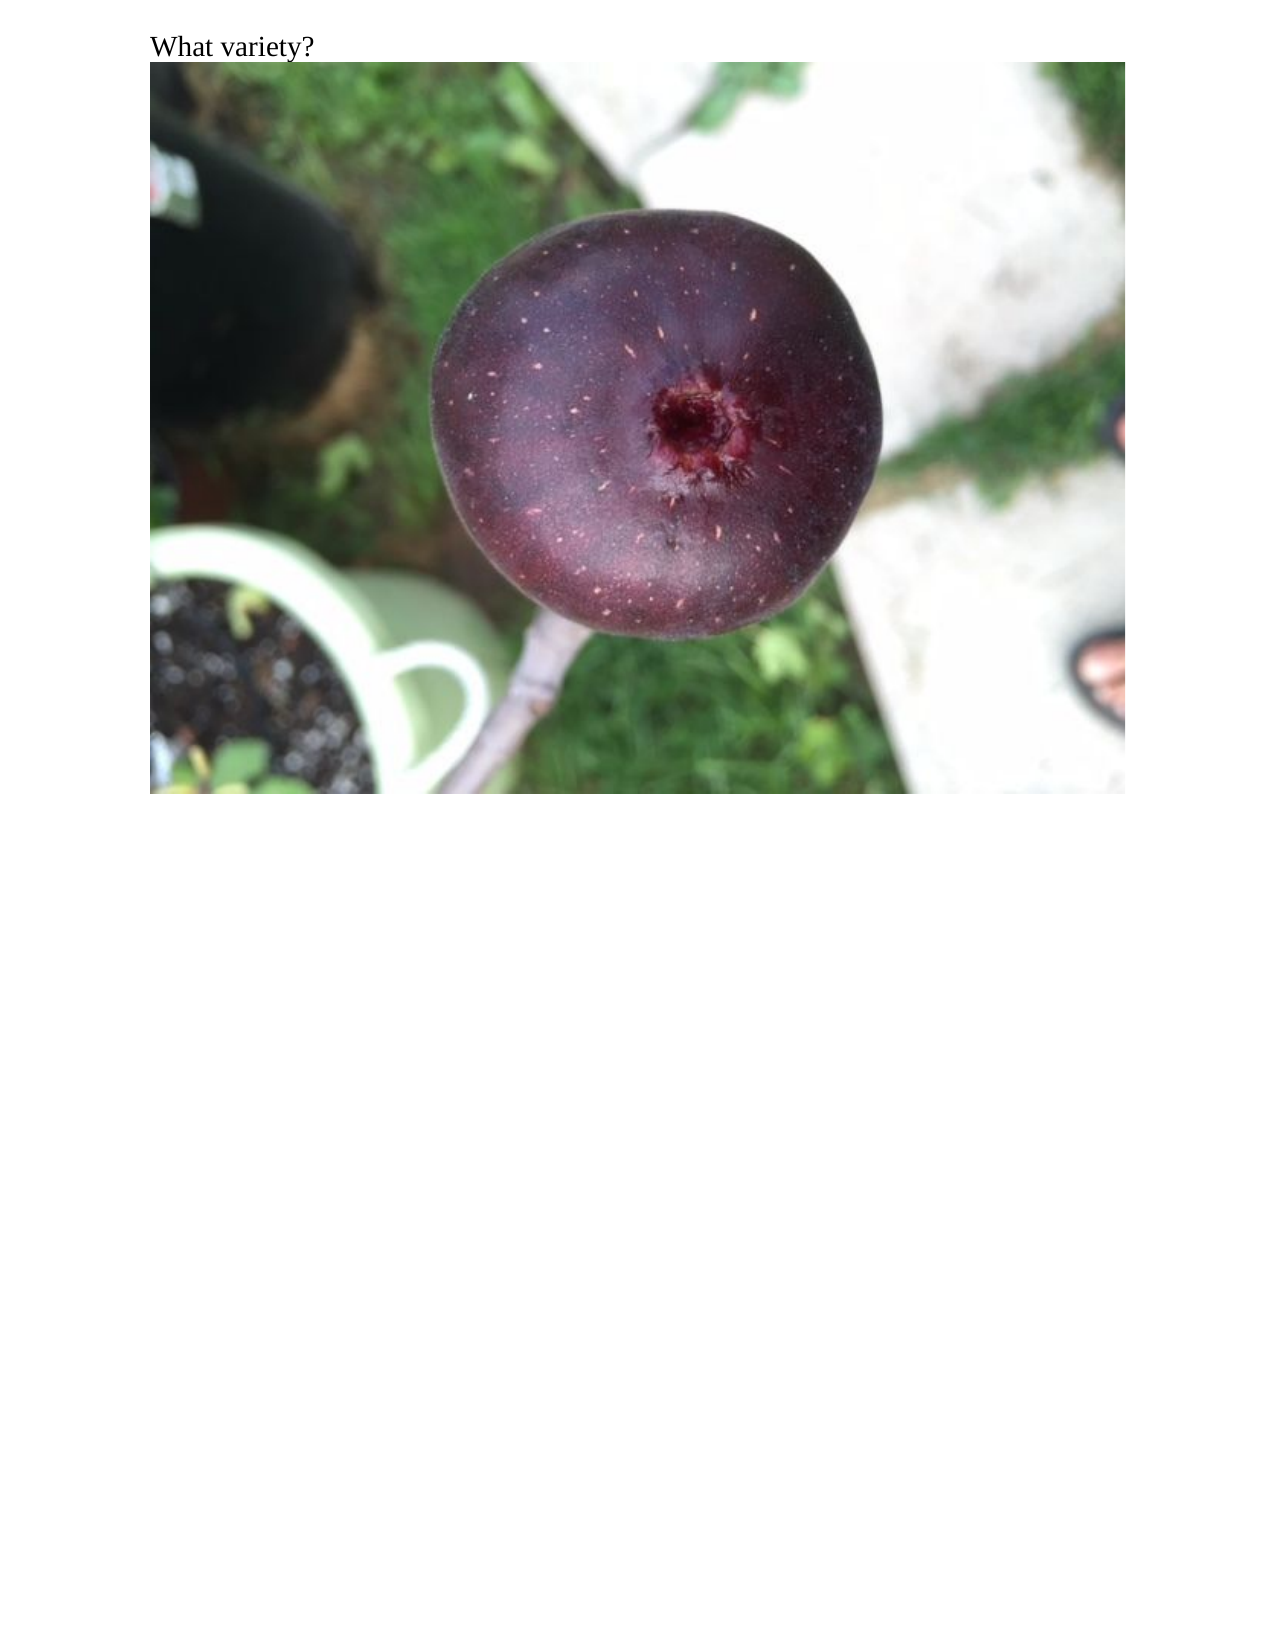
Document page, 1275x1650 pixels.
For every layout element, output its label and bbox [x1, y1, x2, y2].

picture [150, 62, 1125, 794]
